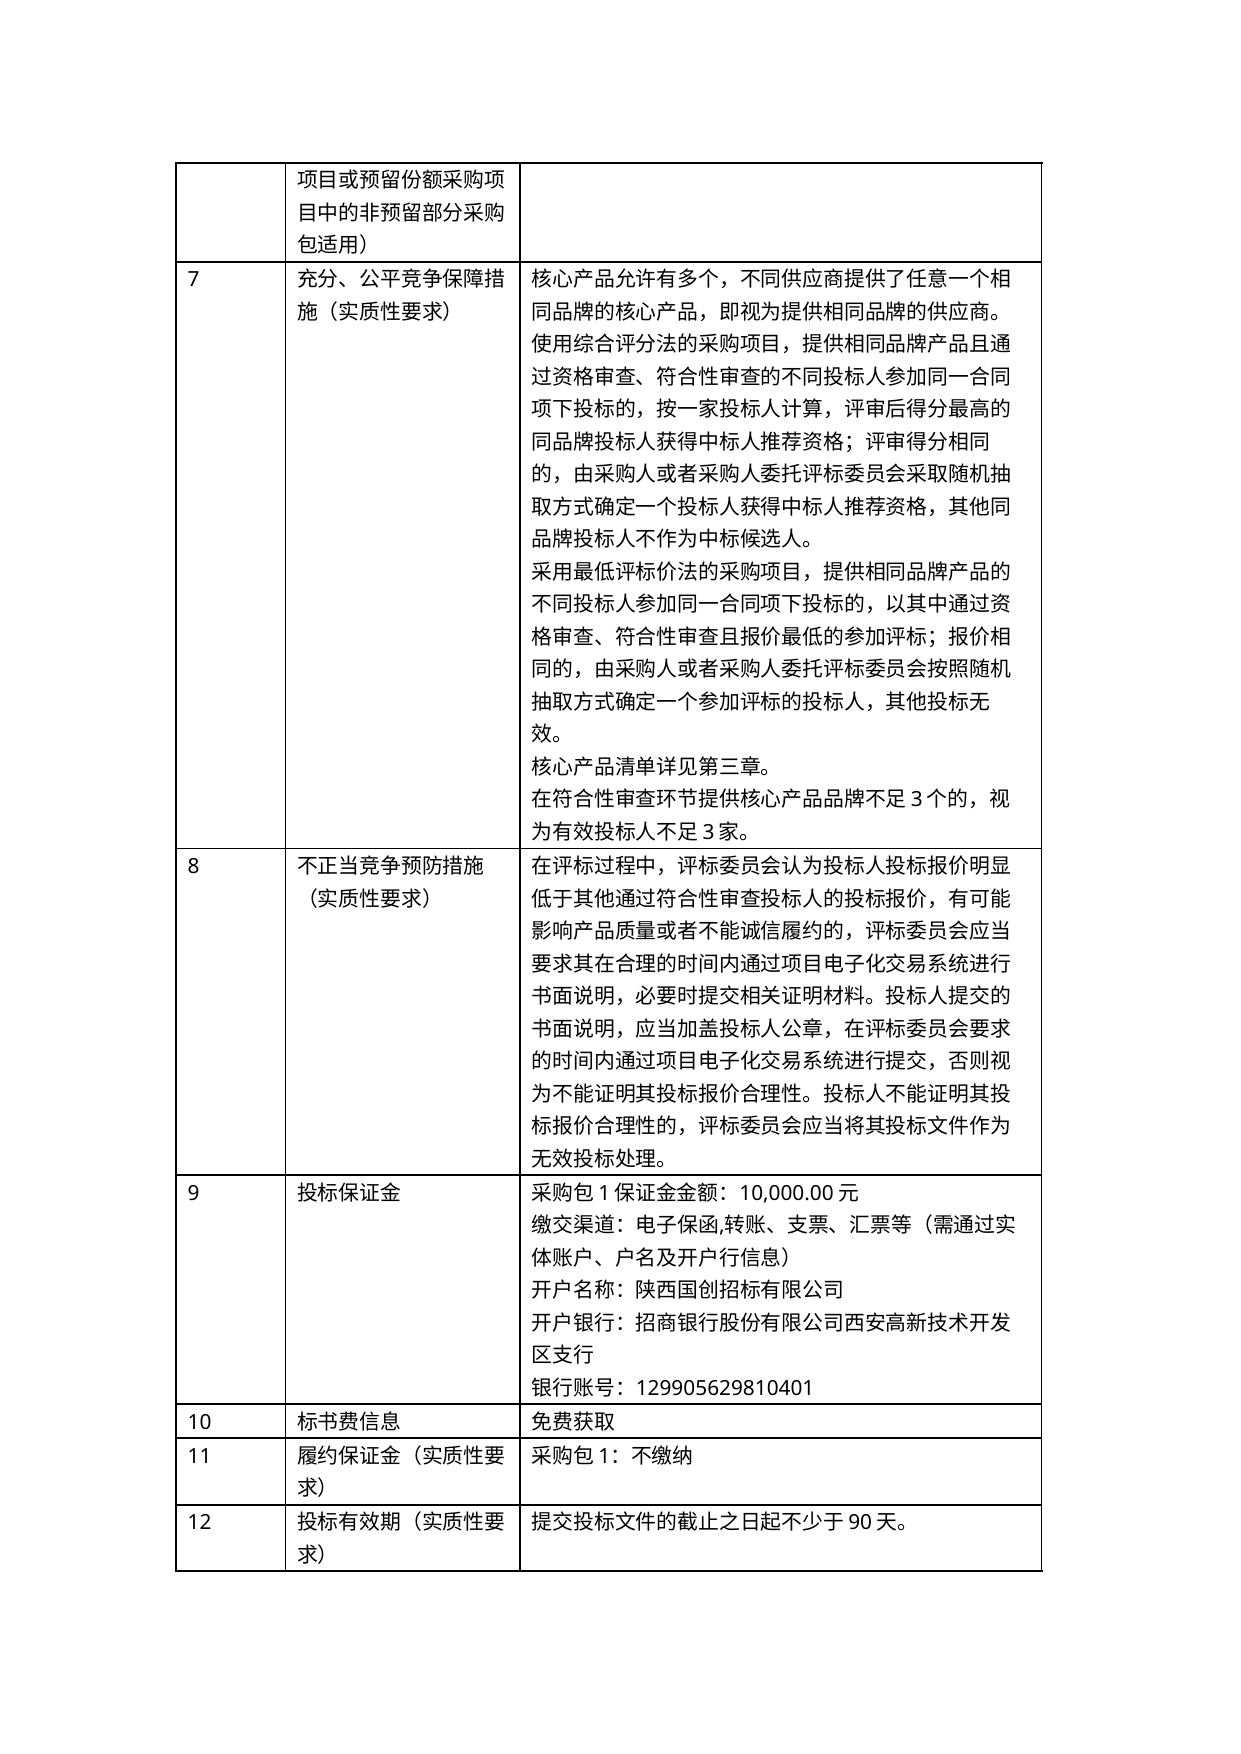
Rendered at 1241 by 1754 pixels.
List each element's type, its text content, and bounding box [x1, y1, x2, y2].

table_cell 投标有效期（实质性要求） [286, 1506, 519, 1570]
table_cell 7 [177, 263, 285, 848]
table_cell 6 [177, 164, 285, 261]
table_cell 不正当竞争预防措施（实质性要求） [286, 849, 519, 1174]
table_cell 充分、公平竞争保障措施（实质性要求） [286, 263, 519, 848]
table_cell 12 [177, 1506, 285, 1570]
table_cell 免费获取 [521, 1405, 1041, 1437]
table_cell 投标保证金 [286, 1176, 519, 1403]
table_cell 提交投标文件的截止之日起不少于90天。 [521, 1506, 1041, 1570]
table_cell 在评标过程中，评标委员会认为投标人投标报价明显低于其他通过符合性审查投标人的投标报价，有可能影响产品质量或者不能诚信履约的，评标委员会应当要求其在合理的时间内通过项目电子化交易系统进行书面说明，必要时提交相关证明材料。投标人提交的书面说明，应当加盖投标人公章，在评标委员会要求的时间内通过项目电子化交易系统进行提交，否则视为不能证明其投标报价合理性。投标人不能证明其投标报价合理性的，评标委员会应当将其投标文件作为无效投标处理。 [521, 849, 1041, 1174]
table_cell 9 [177, 1176, 285, 1403]
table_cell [286, 164, 519, 261]
table_cell 履约保证金（实质性要求） [286, 1439, 519, 1504]
table_cell 11 [177, 1439, 285, 1504]
table_cell 采购包1：不缴纳 [521, 1439, 1041, 1504]
table_cell 核心产品允许有多个，不同供应商提供了任意一个相同品牌的核心产品，即视为提供相同品牌的供应商。 使用综合评分法的采购项目，提供相同品牌产品且通过资格审查、符合性审查的不同投标人参加同一合同项下投标的，按一家投标人计算，评审后得分最高的同品牌投标人获得中标人推荐资格；评审得分相同的，由采购人或者采购人委托评标委员会采取随机抽取方式确定一个投标人获得中标人推荐资格，其他同品牌投标人不作为中标候选人。 采用最低评标价法的采购项目，提供相同品牌产品的不同投标人参加同一合同项下投标的，以其中通过资格审查、符合性审查且报价最低的参加评标；报价相同的，由采购人或者采购人委托评标委员会按照随机抽取方式确定一个参加评标的投标人，其他投标无效。 核心产品清单详见第三章。 在符合性审查环节提供核心产品品牌不足3个的，视为有效投标人不足3家。 [521, 263, 1041, 848]
table_cell 标书费信息 [286, 1405, 519, 1437]
table_cell 8 [177, 849, 285, 1174]
table_cell 采购包1保证金金额：10,000.00元 缴交渠道：电子保函,转账、支票、汇票等（需通过实体账户、户名及开户行信息） 开户名称：陕西国创招标有限公司 开户银行：招商银行股份有限公司西安高新技术开发区支行 银行账号：129905629810401 [521, 1176, 1041, 1403]
table_cell 10 [177, 1405, 285, 1437]
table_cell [521, 164, 1041, 261]
